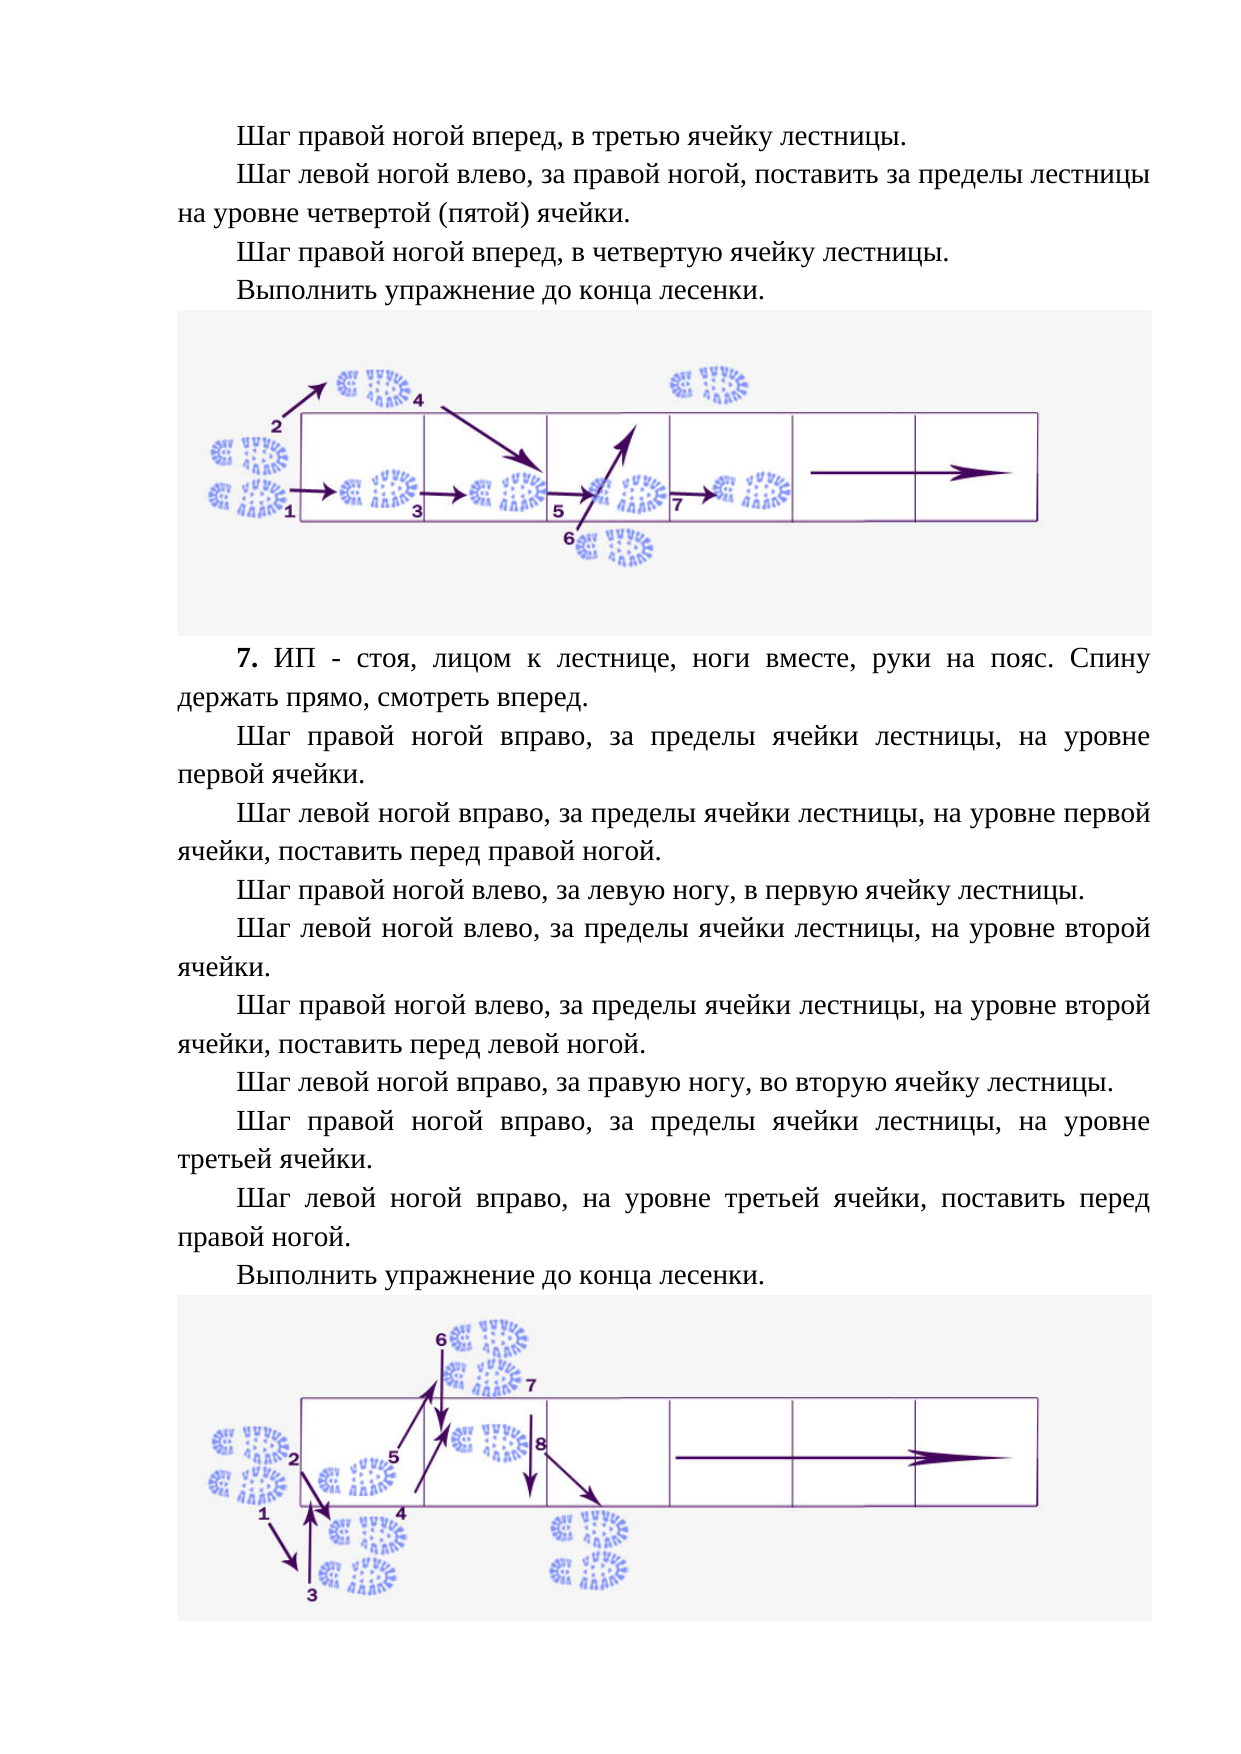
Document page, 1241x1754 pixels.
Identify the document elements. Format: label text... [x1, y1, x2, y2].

text Шаг правой ногой влево, за левую ногу, в первую ячейку лестницы. [177, 872, 1152, 905]
text Шаг правой ногой вправо, за пределы ячейки лестницы, на уровне первой ячейки. [177, 718, 1152, 790]
text Шаг правой ногой вправо, за пределы ячейки лестницы, на уровне третьей ячейки. [177, 1103, 1152, 1175]
text Шаг левой ногой вправо, за пределы ячейки лестницы, на уровне первой ячейки, поставить перед правой ногой. [177, 795, 1152, 867]
text Шаг левой ногой вправо, на уровне третьей ячейки, поставить перед правой ногой. [177, 1180, 1152, 1252]
text Шаг правой ногой вперед, в четвертую ячейку лестницы. [177, 234, 1152, 267]
text Шаг левой ногой вправо, за правую ногу, во вторую ячейку лестницы. [177, 1064, 1152, 1098]
text Шаг правой ногой влево, за пределы ячейки лестницы, на уровне второй ячейки, поставить перед левой ногой. [177, 987, 1152, 1059]
picture [177, 1295, 1152, 1621]
text Шаг правой ногой вперед, в третью ячейку лестницы. [177, 118, 1152, 152]
text Выполнить упражнение до конца лесенки. [177, 272, 1152, 306]
text Шаг левой ногой влево, за правой ногой, поставить за пределы лестницы на уровне четвертой (пятой) ячейки. [177, 157, 1152, 229]
text Выполнить упражнение до конца лесенки. [177, 1257, 1152, 1291]
text Шаг левой ногой влево, за пределы ячейки лестницы, на уровне второй ячейки. [177, 910, 1152, 982]
picture [177, 310, 1152, 636]
text 7. ИП - стоя, лицом к лестнице, ноги вместе, руки на пояс. Спину держать прямо, смотреть вперед. [177, 641, 1152, 713]
